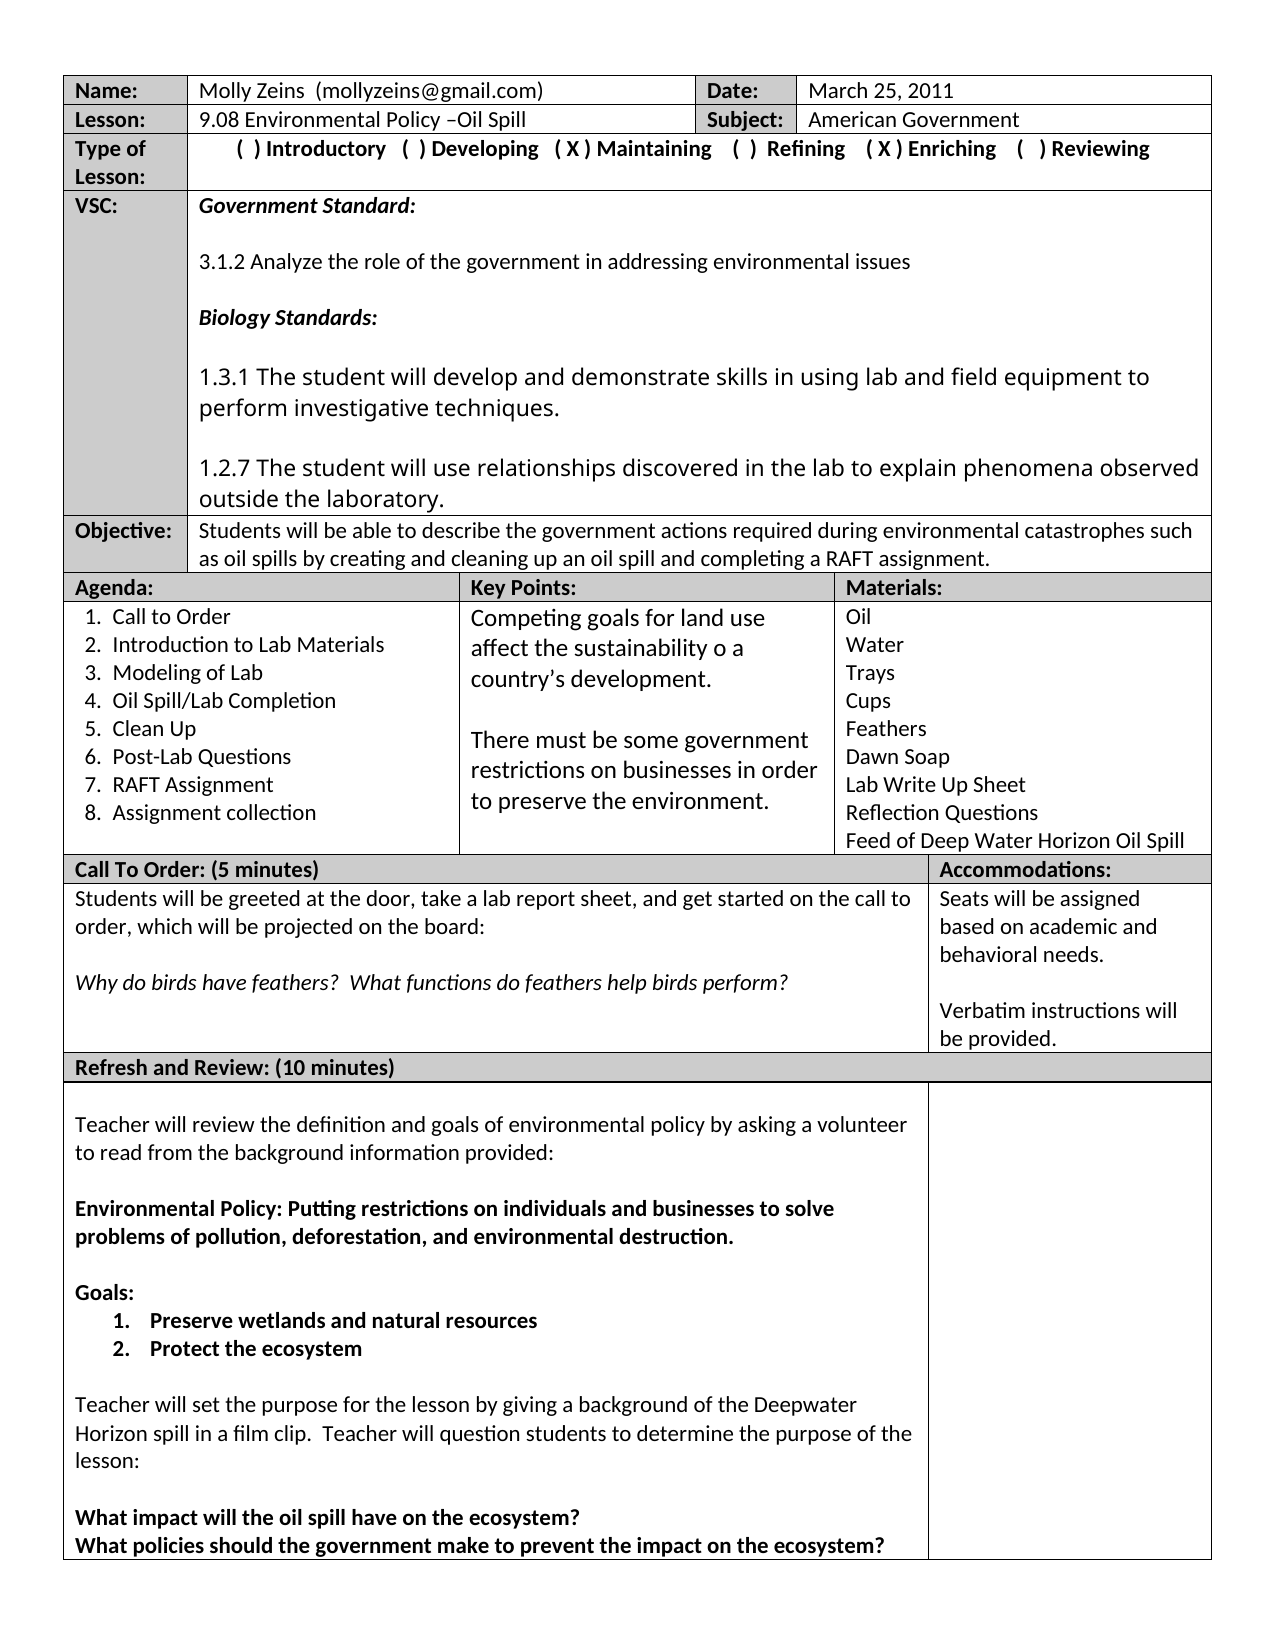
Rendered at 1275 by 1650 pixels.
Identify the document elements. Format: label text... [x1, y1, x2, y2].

table_cell ( ) Introductory ( ) Developing ( X ) Maintaining ( ) Refining ( X ) Enriching ( ) Reviewing [188, 134, 1211, 190]
table_cell Students will be greeted at the door, take a lab report sheet, and get started on the call to order, which will be projected on the board: Why do birds have feathers? What functions do feathers help birds perform? [64, 884, 928, 1052]
table_cell American Government [797, 105, 1211, 133]
table_cell [929, 1083, 1211, 1559]
table_cell Key Points: [460, 573, 834, 601]
table_cell Subject: [696, 105, 796, 133]
table_cell Government Standard: 3.1.2 Analyze the role of the government in addressing environmental issues Biology Standards: 1.3.1 The student will develop and demonstrate skills in using lab and field equipment to perform investigative techniques. 1.2.7 The student will use relationships discovered in the lab to explain phenomena observed outside the laboratory. [188, 191, 1211, 515]
table_header Molly Zeins (mollyzeins@gmail.com) [188, 76, 695, 104]
table_cell Students will be able to describe the government actions required during environmental catastrophes such as oil spills by creating and cleaning up an oil spill and completing a RAFT assignment. [188, 516, 1211, 572]
table_cell Call To Order: (5 minutes) [64, 855, 928, 883]
table_cell Materials: [835, 573, 1211, 601]
table_header March 25, 2011 [797, 76, 1211, 104]
table_cell Agenda: [64, 573, 459, 601]
table_cell Accommodations: [929, 855, 1211, 883]
table_cell Objective: [64, 516, 187, 572]
table_header Date: [696, 76, 796, 104]
table_cell Oil Water Trays Cups Feathers Dawn Soap Lab Write Up Sheet Reflection Questions Feed of Deep Water Horizon Oil Spill [835, 602, 1211, 854]
table_cell VSC: [64, 191, 187, 515]
table_cell Refresh and Review: (10 minutes) [64, 1053, 1211, 1081]
table_cell Call to Order Introduction to Lab Materials Modeling of Lab Oil Spill/Lab Completion Clean Up Post-Lab Questions RAFT Assignment Assignment collection [64, 602, 459, 854]
table_cell Seats will be assigned based on academic and behavioral needs. Verbatim instructions will be provided. [929, 884, 1211, 1052]
table_header Name: [64, 76, 187, 104]
table_cell 9.08 Environmental Policy –Oil Spill [188, 105, 695, 133]
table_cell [64, 1083, 928, 1559]
table_cell Type of Lesson: [64, 134, 187, 190]
table_cell Lesson: [64, 105, 187, 133]
table_cell Competing goals for land use affect the sustainability o a country’s development. There must be some government restrictions on businesses in order to preserve the environment. [460, 602, 834, 854]
